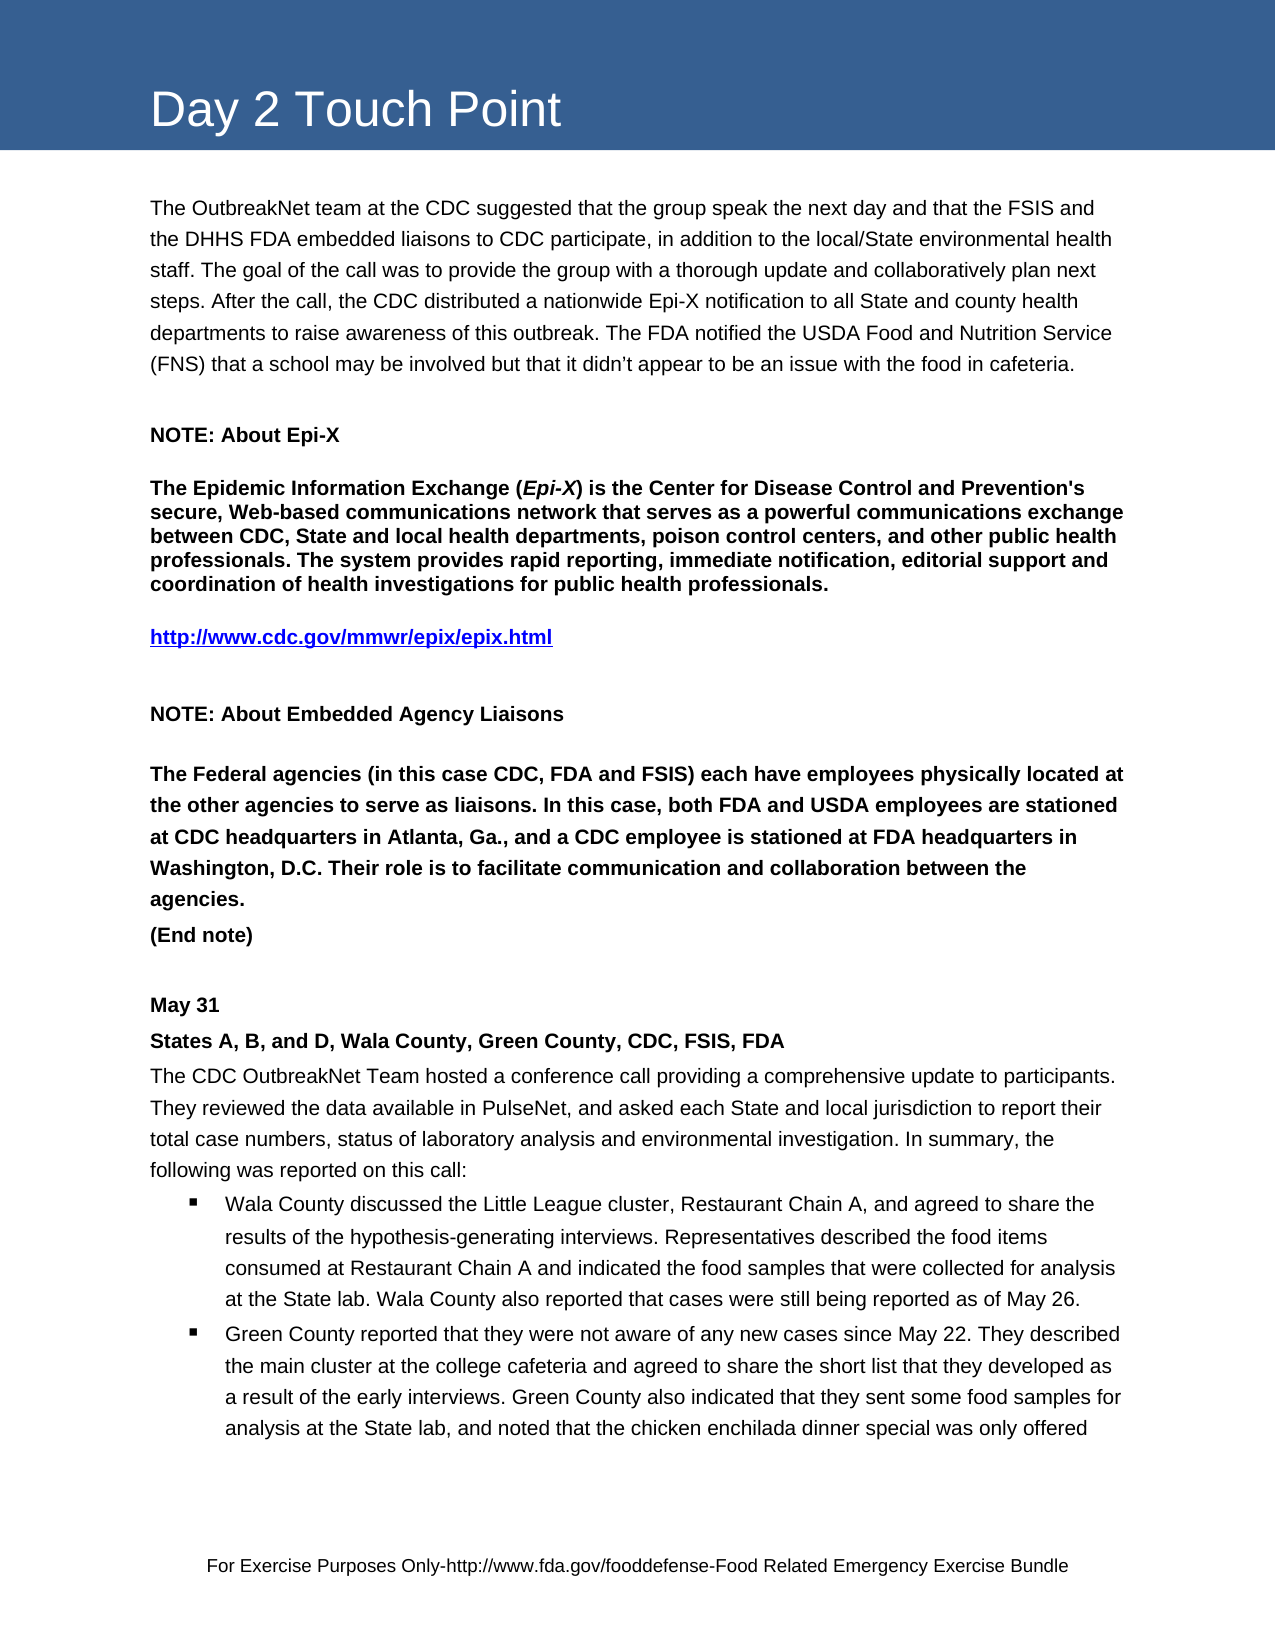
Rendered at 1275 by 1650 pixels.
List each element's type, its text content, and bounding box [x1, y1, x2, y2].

text NOTE: About Epi-X [150, 415, 1125, 446]
text NOTE: About Embedded Agency Liaisons [150, 702, 1125, 726]
text The OutbreakNet team at the CDC suggested that the group speak the next day and that the FSIS and the DHHS FDA embedded liaisons to CDC participate, in addition to the local/State environmental health staff. The goal of the call was to provide the group with a thorough update and collaboratively plan next steps. After the call, the CDC distributed a nationwide Epi-X notification to all State and county health departments to raise awareness of this outbreak. The FDA notified the USDA Food and Nutrition Service (FNS) that a school may be involved but that it didn’t appear to be an issue with the food in cafeteria. [150, 188, 1125, 376]
text States A, B, and D, Wala County, Green County, CDC, FSIS, FDA [150, 1021, 1125, 1053]
text May 31 [150, 986, 1125, 1017]
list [187, 1315, 1125, 1440]
text (End note) [150, 915, 1125, 946]
text The Epidemic Information Exchange (Epi-X) is the Center for Disease Control and Prevention's secure, Web-based communications network that serves as a powerful communications exchange between CDC, State and local health departments, poison control centers, and other public health professionals. The system provides rapid reporting, immediate notification, editorial support and coordination of health investigations for public health professionals. [150, 476, 1125, 595]
text http://www.cdc.gov/mmwr/epix/epix.html [150, 624, 1125, 672]
text The Federal agencies (in this case CDC, FDA and FSIS) each have employees physically located at the other agencies to serve as liaisons. In this case, both FDA and USDA employees are stationed at CDC headquarters in Atlanta, Ga., and a CDC employee is stationed at FDA headquarters in Washington, D.C. Their role is to facilitate communication and collaboration between the agencies. [150, 755, 1125, 911]
text The CDC OutbreakNet Team hosted a conference call providing a comprehensive update to participants. They reviewed the data available in PulseNet, and asked each State and local jurisdiction to report their total case numbers, status of laboratory analysis and environmental investigation. In summary, the following was reported on this call: [150, 1057, 1125, 1182]
list Wala County discussed the Little League cluster, Restaurant Chain A, and agreed to share the results of the hypothesis-generating interviews. Representatives described the food items consumed at Restaurant Chain A and indicated the food samples that were collected for analysis at the State lab. Wala County also reported that cases were still being reported as of May 26. [187, 1186, 1125, 1311]
